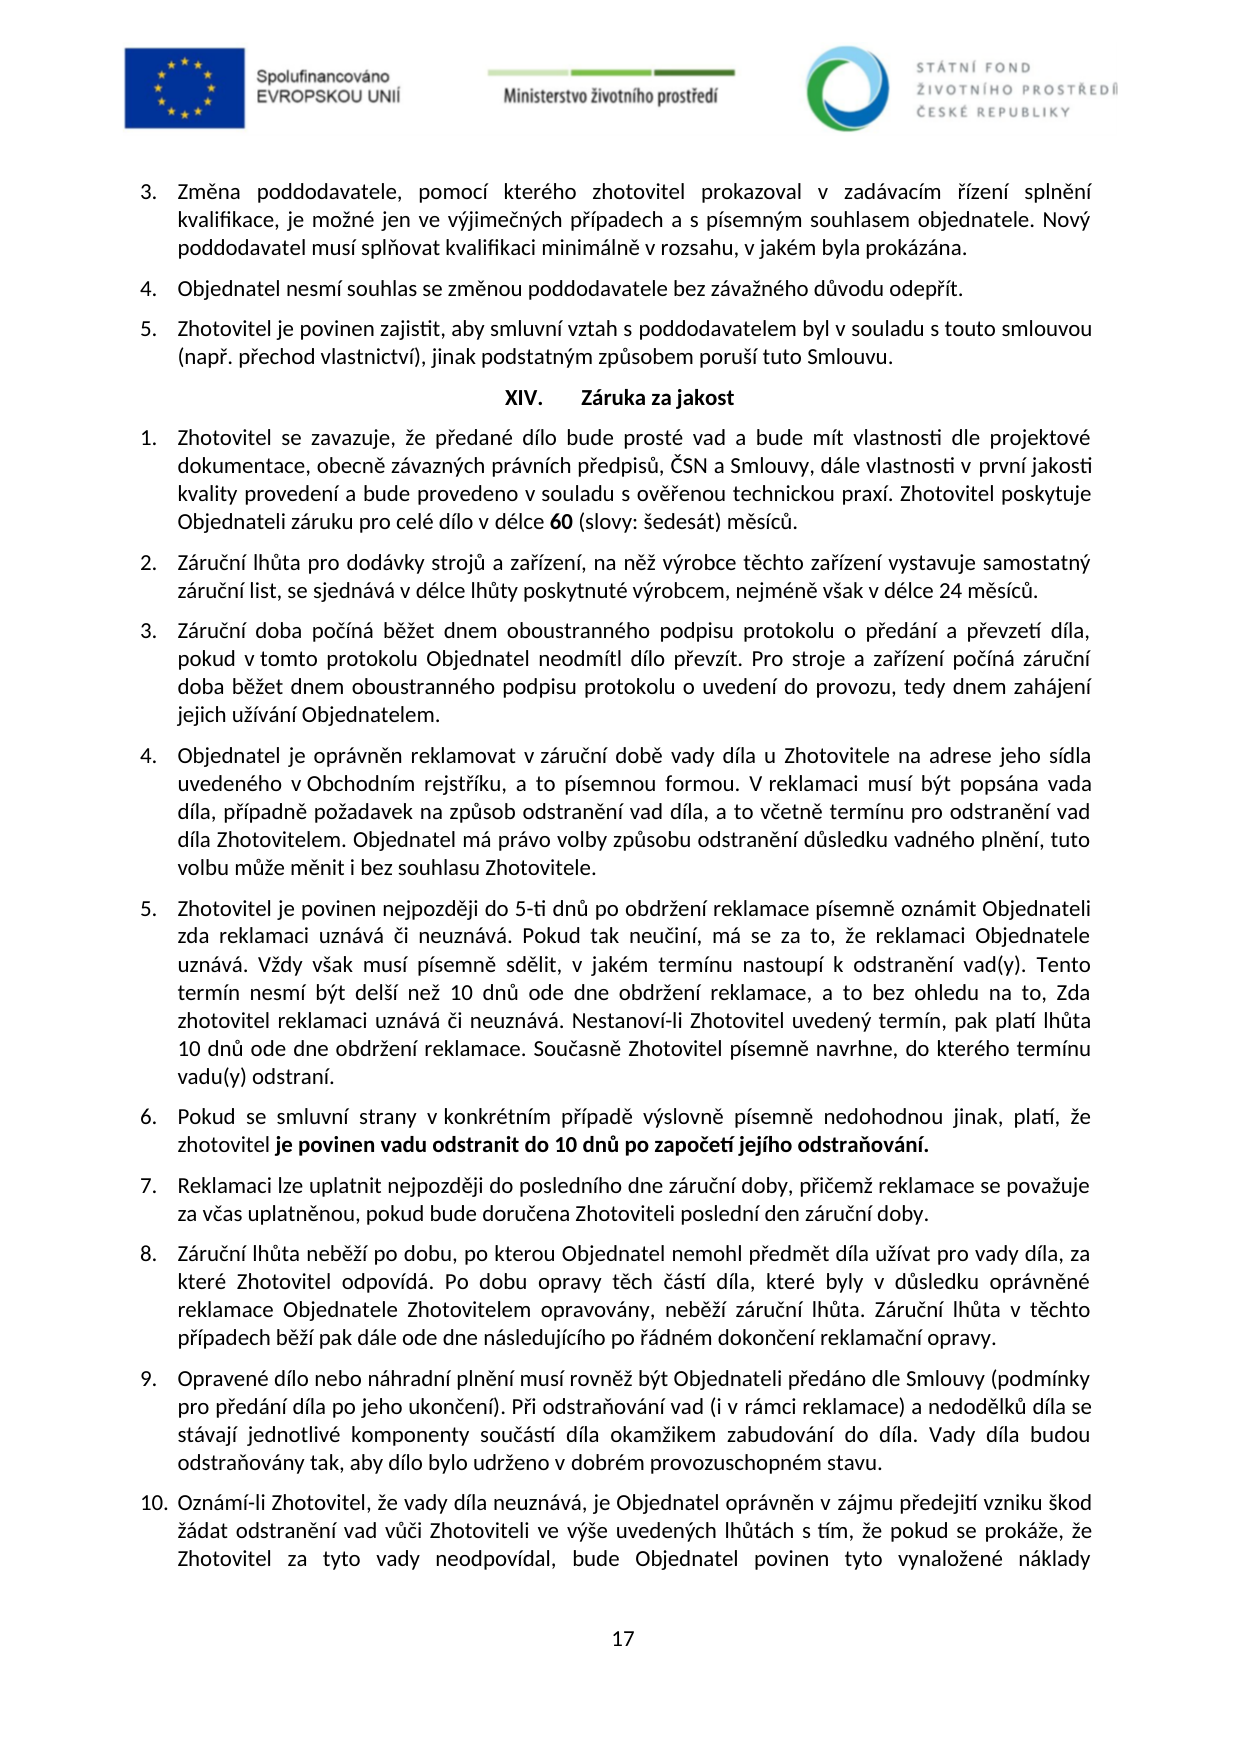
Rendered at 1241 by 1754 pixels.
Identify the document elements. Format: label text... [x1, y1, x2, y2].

list Objednatel je oprávněn reklamovat v záruční době vady díla u Zhotovitele na adrese jeho sídla uvedeného v Obchodním rejstříku, a to písemnou formou. V reklamaci musí být popsána vada díla, případně požadavek na způsob odstranění vad díla, a to včetně termínu pro odstranění vad díla Zhotovitelem. Objednatel má právo volby způsobu odstranění důsledku vadného plnění, tuto volbu může měnit i bez souhlasu Zhotovitele. [140, 741, 1092, 881]
list Záruka za jakost [185, 383, 1092, 411]
list Záruční lhůta neběží po dobu, po kterou Objednatel nemohl předmět díla užívat pro vady díla, za které Zhotovitel odpovídá. Po dobu opravy těch částí díla, které byly v důsledku oprávněné reklamace Objednatele Zhotovitelem opravovány, neběží záruční lhůta. Záruční lhůta v těchto případech běží pak dále ode dne následujícího po řádném dokončení reklamační opravy. [140, 1239, 1092, 1351]
list Objednatel nesmí souhlas se změnou poddodavatele bez závažného důvodu odepřít. [140, 274, 1092, 302]
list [140, 1488, 1092, 1573]
list Záruční doba počíná běžet dnem oboustranného podpisu protokolu o předání a převzetí díla, pokud v tomto protokolu Objednatel neodmítl dílo převzít. Pro stroje a zařízení počíná záruční doba běžet dnem oboustranného podpisu protokolu o uvedení do provozu, tedy dnem zahájení jejich užívání Objednatelem. [140, 616, 1092, 728]
list Záruční lhůta pro dodávky strojů a zařízení, na něž výrobce těchto zařízení vystavuje samostatný záruční list, se sjednává v délce lhůty poskytnuté výrobcem, nejméně však v délce 24 měsíců. [140, 548, 1092, 604]
list Reklamaci lze uplatnit nejpozději do posledního dne záruční doby, přičemž reklamace se považuje za včas uplatněnou, pokud bude doručena Zhotoviteli poslední den záruční doby. [140, 1171, 1092, 1227]
list Zhotovitel je povinen zajistit, aby smluvní vztah s poddodavatelem byl v souladu s touto smlouvou (např. přechod vlastnictví), jinak podstatným způsobem poruší tuto Smlouvu. [140, 314, 1092, 370]
picture [122, 42, 1118, 136]
list Zhotovitel je povinen nejpozději do 5-ti dnů po obdržení reklamace písemně oznámit Objednateli zda reklamaci uznává či neuznává. Pokud tak neučiní, má se za to, že reklamaci Objednatele uznává. Vždy však musí písemně sdělit, v jakém termínu nastoupí k odstranění vad(y). Tento termín nesmí být delší než 10 dnů ode dne obdržení reklamace, a to bez ohledu na to, Zda zhotovitel reklamaci uznává či neuznává. Nestanoví-li Zhotovitel uvedený termín, pak platí lhůta 10 dnů ode dne obdržení reklamace. Současně Zhotovitel písemně navrhne, do kterého termínu vadu(y) odstraní. [140, 894, 1092, 1090]
list Změna poddodavatele, pomocí kterého zhotovitel prokazoval v zadávacím řízení splnění kvalifikace, je možné jen ve výjimečných případech a s písemným souhlasem objednatele. Nový poddodavatel musí splňovat kvalifikaci minimálně v rozsahu, v jakém byla prokázána. [140, 177, 1092, 261]
list Zhotovitel se zavazuje, že předané dílo bude prosté vad a bude mít vlastnosti dle projektové dokumentace, obecně závazných právních předpisů, ČSN a Smlouvy, dále vlastnosti v první jakosti kvality provedení a bude provedeno v souladu s ověřenou technickou praxí. Zhotovitel poskytuje Objednateli záruku pro celé dílo v délce 60 (slovy: šedesát) měsíců. [140, 423, 1092, 535]
list Pokud se smluvní strany v konkrétním případě výslovně písemně nedohodnou jinak, platí, že zhotovitel je povinen vadu odstranit do 10 dnů po započetí jejího odstraňování. [140, 1102, 1092, 1158]
list Opravené dílo nebo náhradní plnění musí rovněž být Objednateli předáno dle Smlouvy (podmínky pro předání díla po jeho ukončení). Při odstraňování vad (i v rámci reklamace) a nedodělků díla se stávají jednotlivé komponenty součástí díla okamžikem zabudování do díla. Vady díla budou odstraňovány tak, aby dílo bylo udrženo v dobrém provozuschopném stavu. [140, 1364, 1092, 1476]
